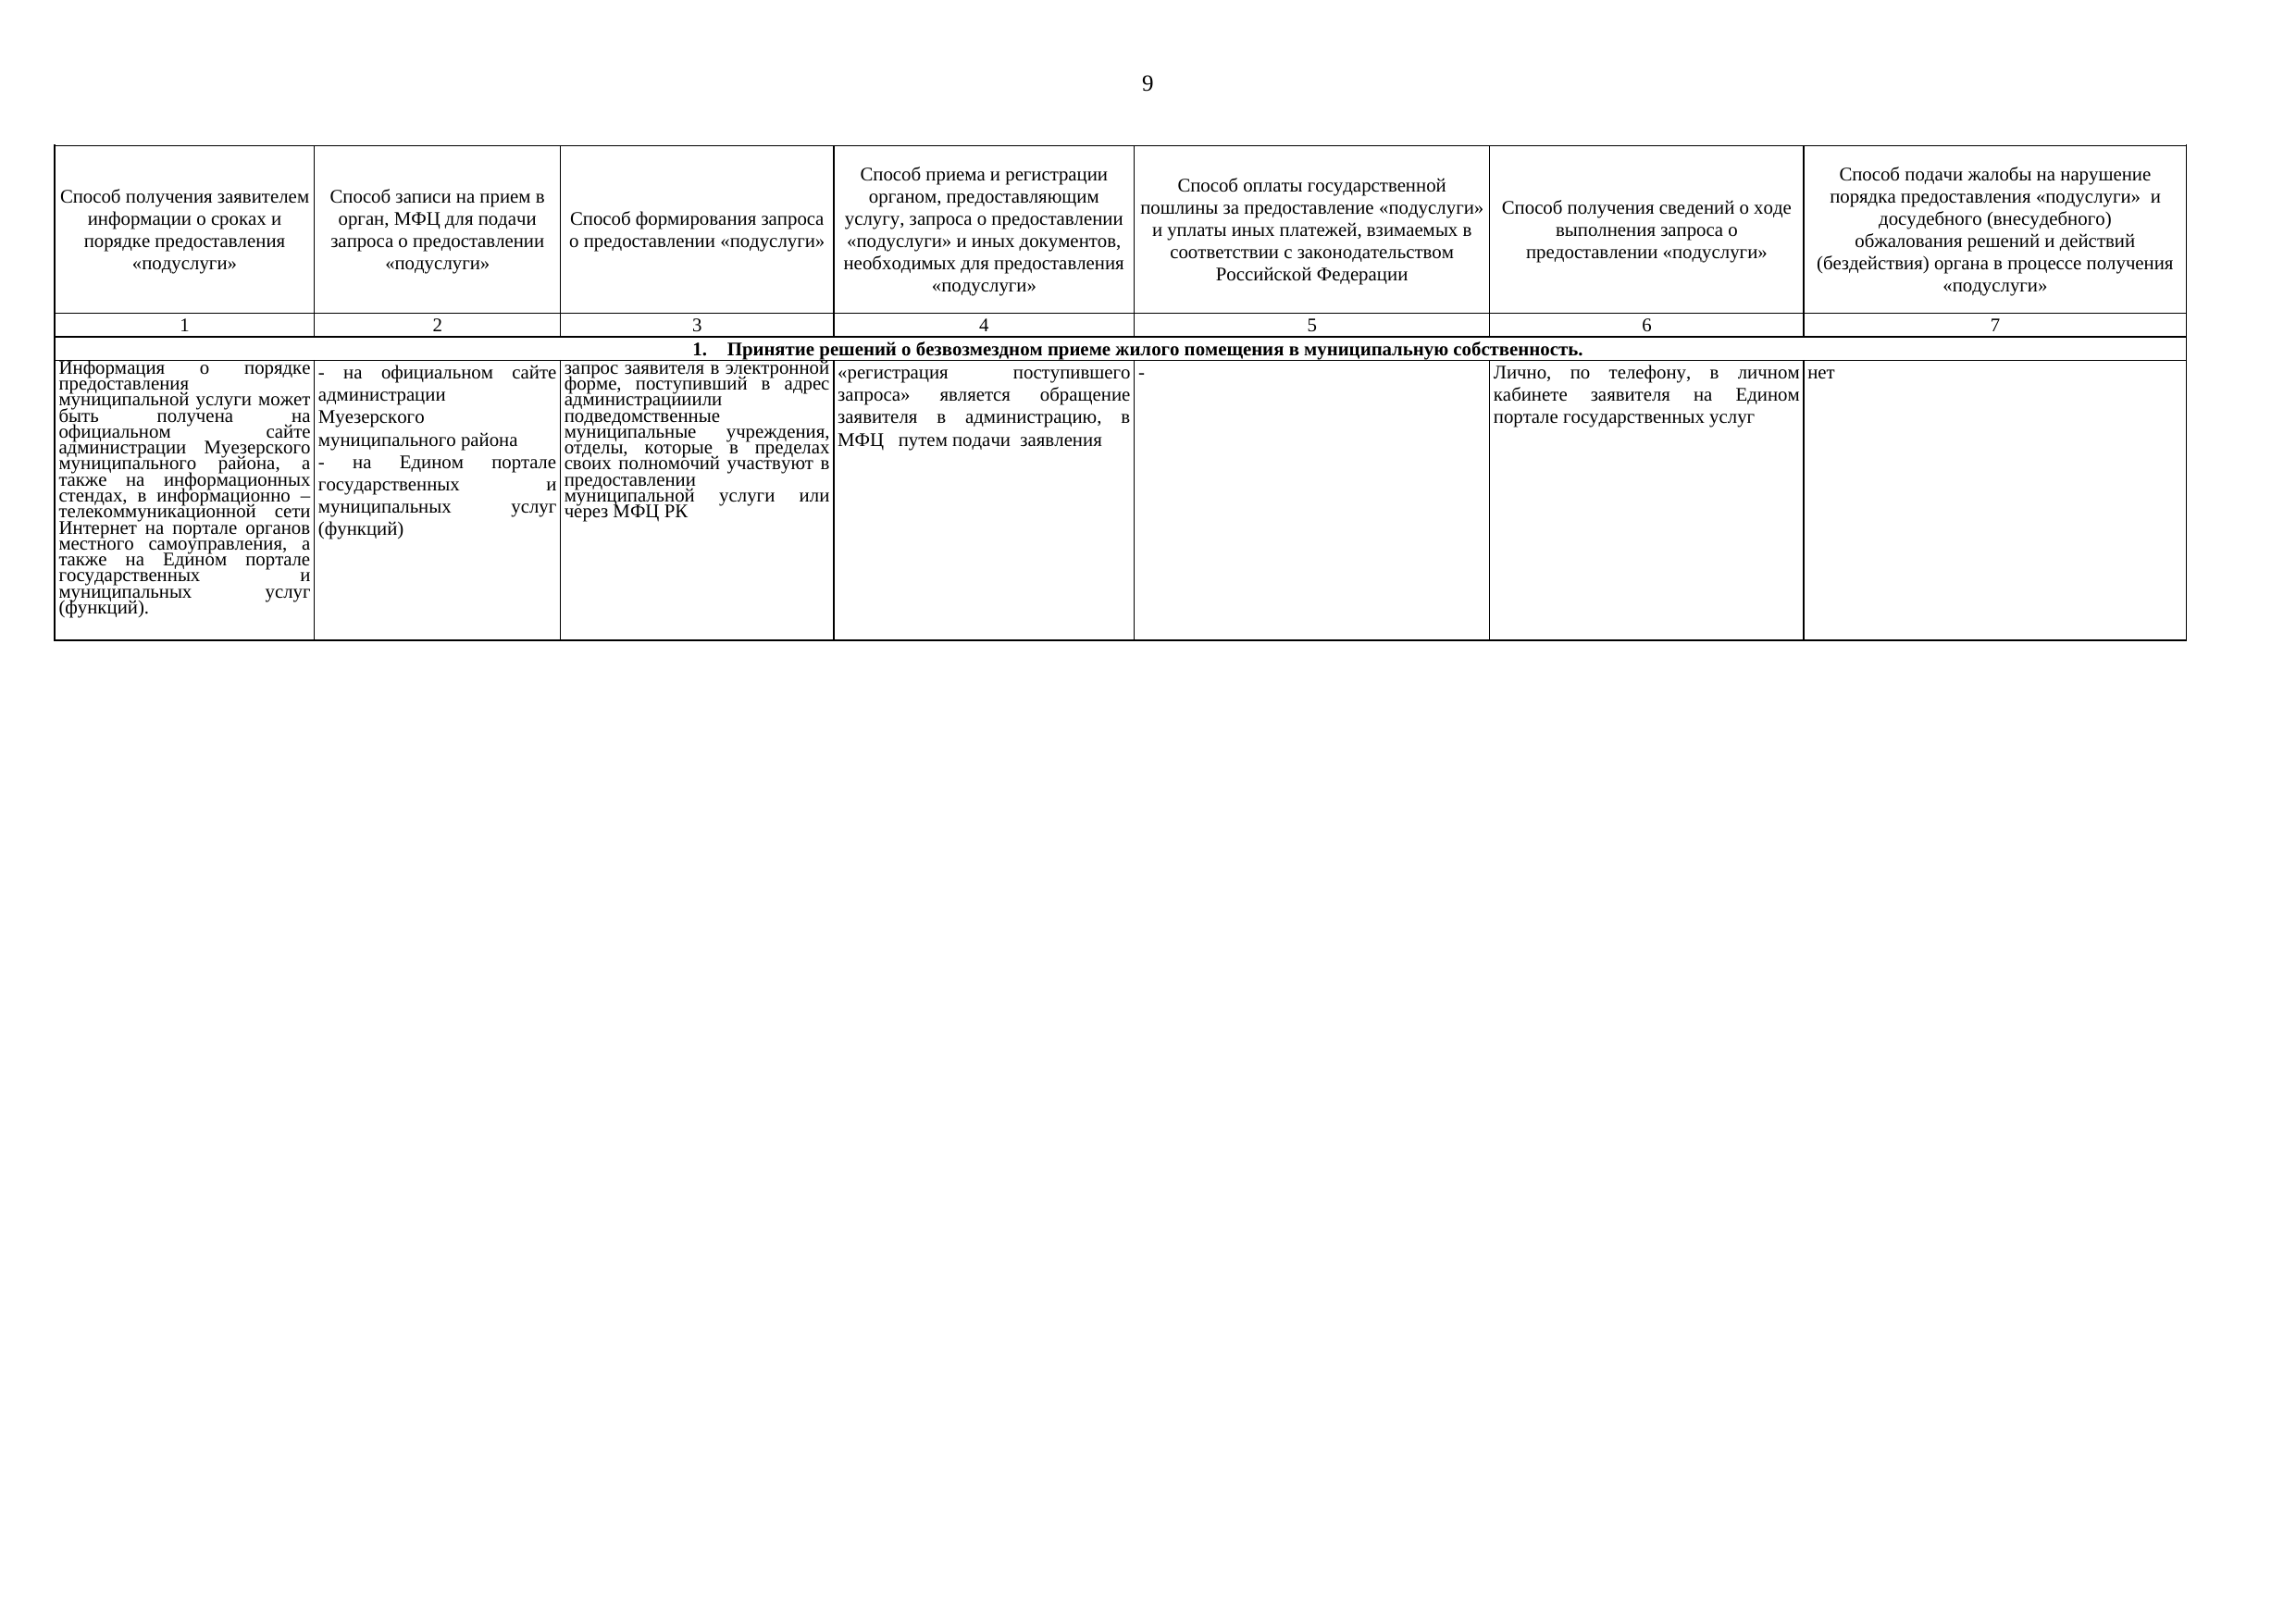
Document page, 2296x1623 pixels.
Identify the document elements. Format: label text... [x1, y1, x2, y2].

table_cell - на официальном сайте администрации Муезерского муниципального района - на Едином портале государственных и муниципальных услуг (функций) [315, 361, 560, 639]
table_header Способ приема и регистрации органом, предоставляющим услугу, запроса о предоставлении «подуслуги» и иных документов, необходимых для предоставления «подуслуги» [835, 146, 1134, 312]
table_cell 2 [315, 314, 560, 336]
table_cell 6 [1490, 314, 1803, 336]
table_header Способ получения сведений о ходе выполнения запроса о предоставлении «подуслуги» [1490, 146, 1803, 312]
table_cell Лично, по телефону, в личном кабинете заявителя на Едином портале государственных услуг [1490, 361, 1803, 639]
table_cell Информация о порядке предоставления муниципальной услуги может быть получена на официальном сайте администрации Муезерского муниципального района, а также на информационных стендах, в информационно – телекоммуникационной сети Интернет на портале органов местного самоуправления, а также на Едином портале государственных и муниципальных услуг (функций). [56, 361, 314, 639]
table_cell 5 [1135, 314, 1489, 336]
table_cell 3 [561, 314, 833, 336]
table_cell 7 [1805, 314, 2186, 336]
table_header Способ формирования запроса о предоставлении «подуслуги» [561, 146, 833, 312]
table_cell 4 [835, 314, 1134, 336]
table_cell нет [1805, 361, 2186, 639]
table_header Способ оплаты государственной пошлины за предоставление «подуслуги» и уплаты иных платежей, взимаемых в соответствии с законодательством Российской Федерации [1135, 146, 1489, 312]
table_cell - [1135, 361, 1489, 639]
table_cell 1 [56, 314, 314, 336]
table_cell Принятие решений о безвозмездном приеме жилого помещения в муниципальную собственность. [56, 338, 2186, 360]
table_header Способ подачи жалобы на нарушение порядка предоставления «подуслуги» и досудебного (внесудебного) обжалования решений и действий (бездействия) органа в процессе получения «подуслуги» [1805, 146, 2186, 312]
table_header Способ записи на прием в орган, МФЦ для подачи запроса о предоставлении «подуслуги» [315, 146, 560, 312]
table_cell запрос заявителя в электронной форме, поступивший в адрес администрацииили подведомственные муниципальные учреждения, отделы, которые в пределах своих полномочий участвуют в предоставлении муниципальной услуги или через МФЦ РК [561, 361, 833, 639]
table_header Способ получения заявителем информации о сроках и порядке предоставления «подуслуги» [56, 146, 314, 312]
table_cell «регистрация поступившего запроса» является обращение заявителя в администрацию, в МФЦ путем подачи заявления [835, 361, 1134, 639]
